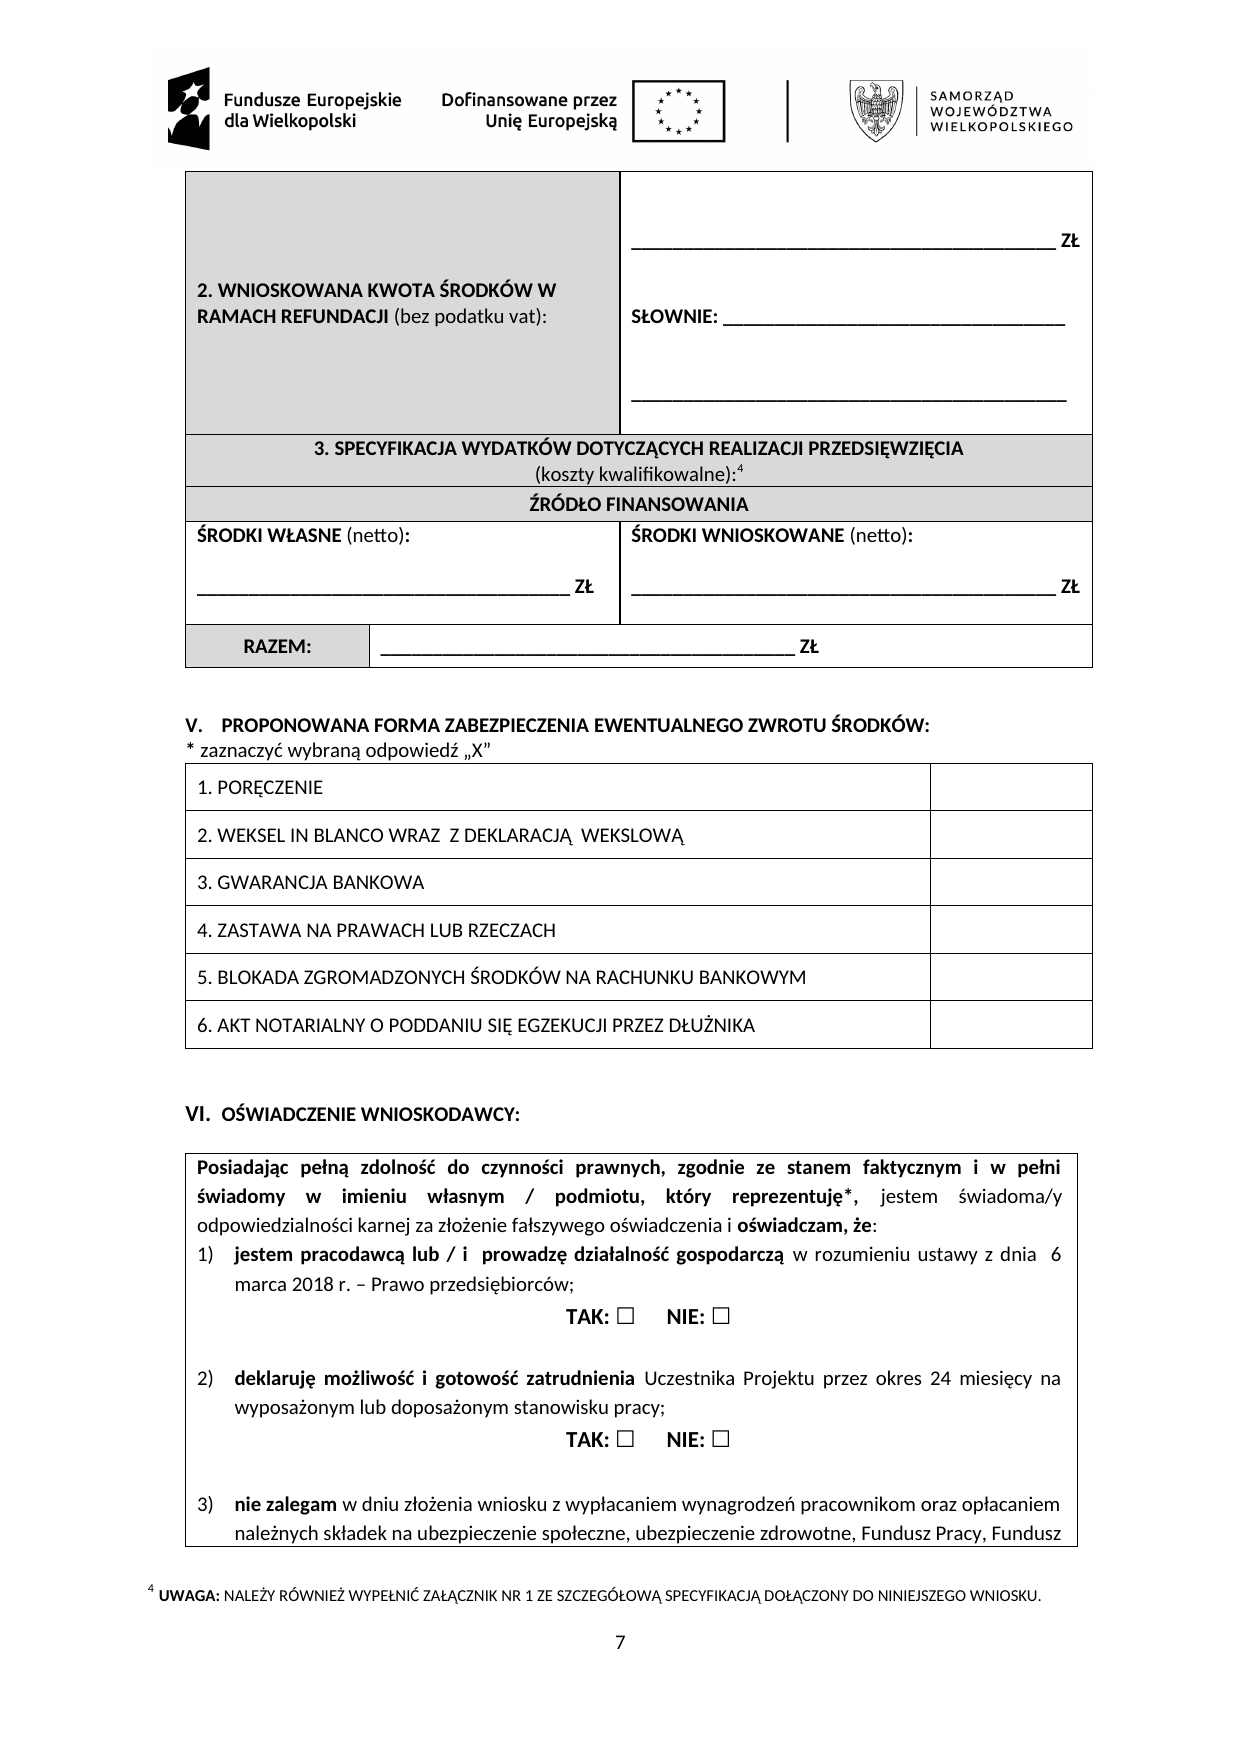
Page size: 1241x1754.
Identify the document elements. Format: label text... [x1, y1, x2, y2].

text * zaznaczyć wybraną odpowiedź „X” [185, 737, 1093, 763]
table_header 1. PORĘCZENIE [186, 764, 930, 810]
table_cell [931, 1001, 1092, 1048]
table_cell [931, 859, 1092, 905]
table_cell ŹRÓDŁO FINANSOWANIA [186, 487, 1092, 521]
list OŚWIADCZENIE WNIOSKODAWCY: [185, 1099, 1088, 1128]
table_header 2. WNIOSKOWANA KWOTA ŚRODKÓW W RAMACH REFUNDACJI (bez podatku vat): [186, 172, 619, 434]
table_cell [931, 954, 1092, 1000]
table_cell 2. WEKSEL IN BLANCO WRAZ Z DEKLARACJĄ WEKSLOWĄ [186, 811, 930, 858]
table_header [931, 764, 1092, 810]
list PROPONOWANA FORMA ZABEZPIECZENIA EWENTUALNEGO ZWROTU ŚRODKÓW: [185, 712, 1093, 737]
table_cell [931, 906, 1092, 953]
picture [147, 46, 1093, 171]
table_cell RAZEM: [186, 625, 369, 667]
table_cell ________________________________________ ZŁ [370, 625, 1092, 667]
table_cell 3. GWARANCJA BANKOWA [186, 859, 930, 905]
table_cell 5. BLOKADA ZGROMADZONYCH ŚRODKÓW NA RACHUNKU BANKOWYM [186, 954, 930, 1000]
table_cell 4. ZASTAWA NA PRAWACH LUB RZECZACH [186, 906, 930, 953]
table_cell ŚRODKI WŁASNE (netto): ____________________________________ ZŁ [186, 522, 619, 624]
table_cell ŚRODKI WNIOSKOWANE (netto): _________________________________________ ZŁ [621, 522, 1092, 624]
table_cell [931, 811, 1092, 858]
table_header _________________________________________ ZŁ SŁOWNIE: _________________________________ __________________________________________ [621, 172, 1092, 434]
table_cell 3. SPECYFIKACJA WYDATKÓW DOTYCZĄCYCH REALIZACJI PRZEDSIĘWZIĘCIA (koszty kwalifikowalne): [186, 435, 1092, 486]
table_cell 6. AKT NOTARIALNY O PODDANIU SIĘ EGZEKUCJI PRZEZ DŁUŻNIKA [186, 1001, 930, 1048]
